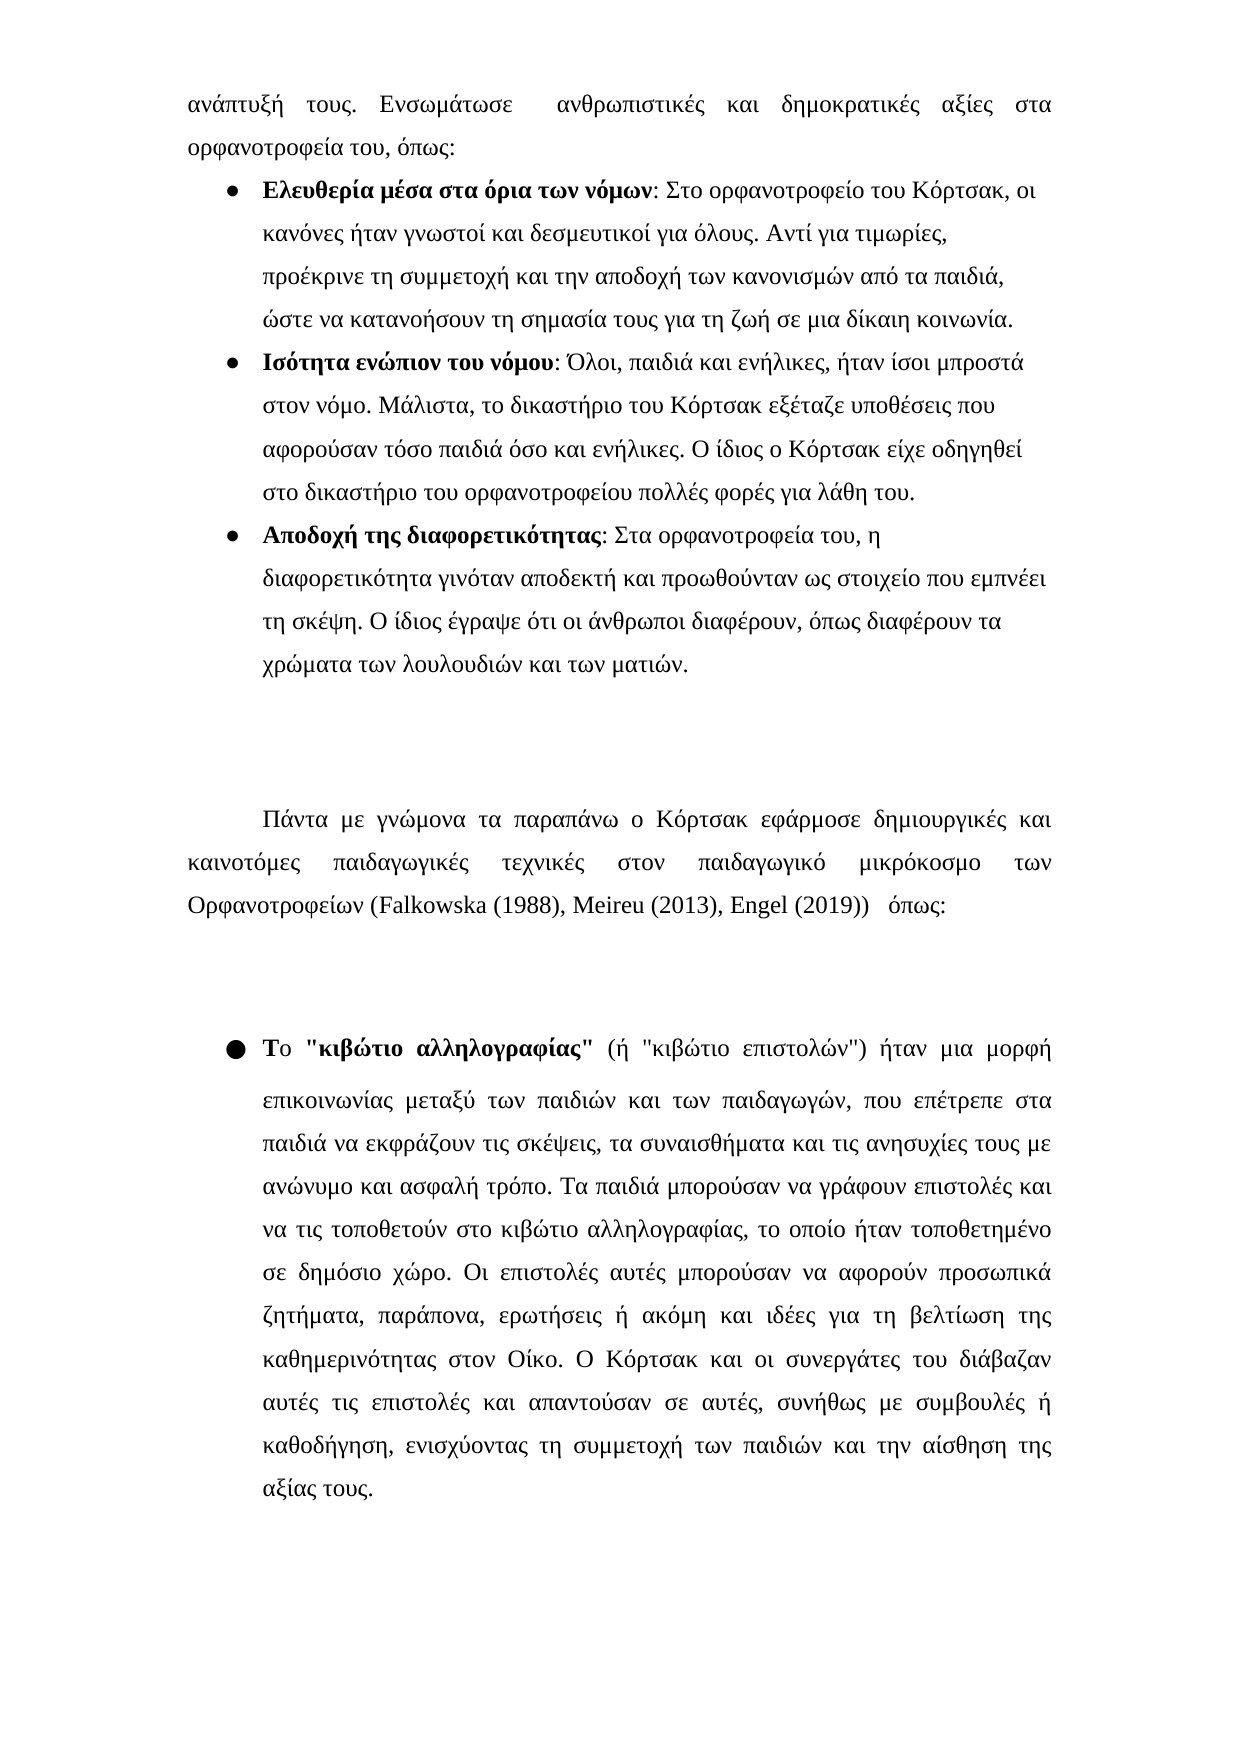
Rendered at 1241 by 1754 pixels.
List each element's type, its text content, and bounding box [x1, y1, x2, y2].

list Το "κιβώτιο αλληλογραφίας" (ή "κιβώτιο επιστολών") ήταν μια μορφή επικοινωνίας μεταξύ των παιδιών και των παιδαγωγών, που επέτρεπε στα παιδιά να εκφράζουν τις σκέψεις, τα συναισθήματα και τις ανησυχίες τους με ανώνυμο και ασφαλή τρόπο. Τα παιδιά μπορούσαν να γράφουν επιστολές και να τις τοποθετούν στο κιβώτιο αλληλογραφίας, το οποίο ήταν τοποθετημένο σε δημόσιο χώρο. Οι επιστολές αυτές μπορούσαν να αφορούν προσωπικά ζητήματα, παράπονα, ερωτήσεις ή ακόμη και ιδέες για τη βελτίωση της καθημερινότητας στον Οίκο. Ο Κόρτσακ και οι συνεργάτες του διάβαζαν αυτές τις επιστολές και απαντούσαν σε αυτές, συνήθως με συμβουλές ή καθοδήγηση, ενισχύοντας τη συμμετοχή των παιδιών και την αίσθηση της αξίας τους. [225, 1019, 1053, 1502]
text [187, 89, 1053, 161]
list Αποδοχή της διαφορετικότητας: Στα ορφανοτροφεία του, η διαφορετικότητα γινόταν αποδεκτή και προωθούνταν ως στοιχείο που εμπνέει τη σκέψη. Ο ίδιος έγραψε ότι οι άνθρωποι διαφέρουν, όπως διαφέρουν τα χρώματα των λουλουδιών και των ματιών. [225, 520, 1053, 678]
text Πάντα με γνώμονα τα παραπάνω ο Κόρτσακ εφάρμοσε δημιουργικές και καινοτόμες παιδαγωγικές τεχνικές στον παιδαγωγικό μικρόκοσμο των Ορφανοτροφείων (Falkowska (1988), Meireu (2013), Engel (2019)) όπως: [187, 804, 1053, 919]
list Ελευθερία μέσα στα όρια των νόμων: Στο ορφανοτροφείο του Κόρτσακ, οι κανόνες ήταν γνωστοί και δεσμευτικοί για όλους. Αντί για τιμωρίες, προέκρινε τη συμμετοχή και την αποδοχή των κανονισμών από τα παιδιά, ώστε να κατανοήσουν τη σημασία τους για τη ζωή σε μια δίκαιη κοινωνία. [225, 175, 1053, 333]
list Ισότητα ενώπιον του νόμου: Όλοι, παιδιά και ενήλικες, ήταν ίσοι μπροστά στον νόμο. Μάλιστα, το δικαστήριο του Κόρτσακ εξέταζε υποθέσεις που αφορούσαν τόσο παιδιά όσο και ενήλικες. Ο ίδιος ο Κόρτσακ είχε οδηγηθεί στο δικαστήριο του ορφανοτροφείου πολλές φορές για λάθη του. [225, 347, 1053, 506]
